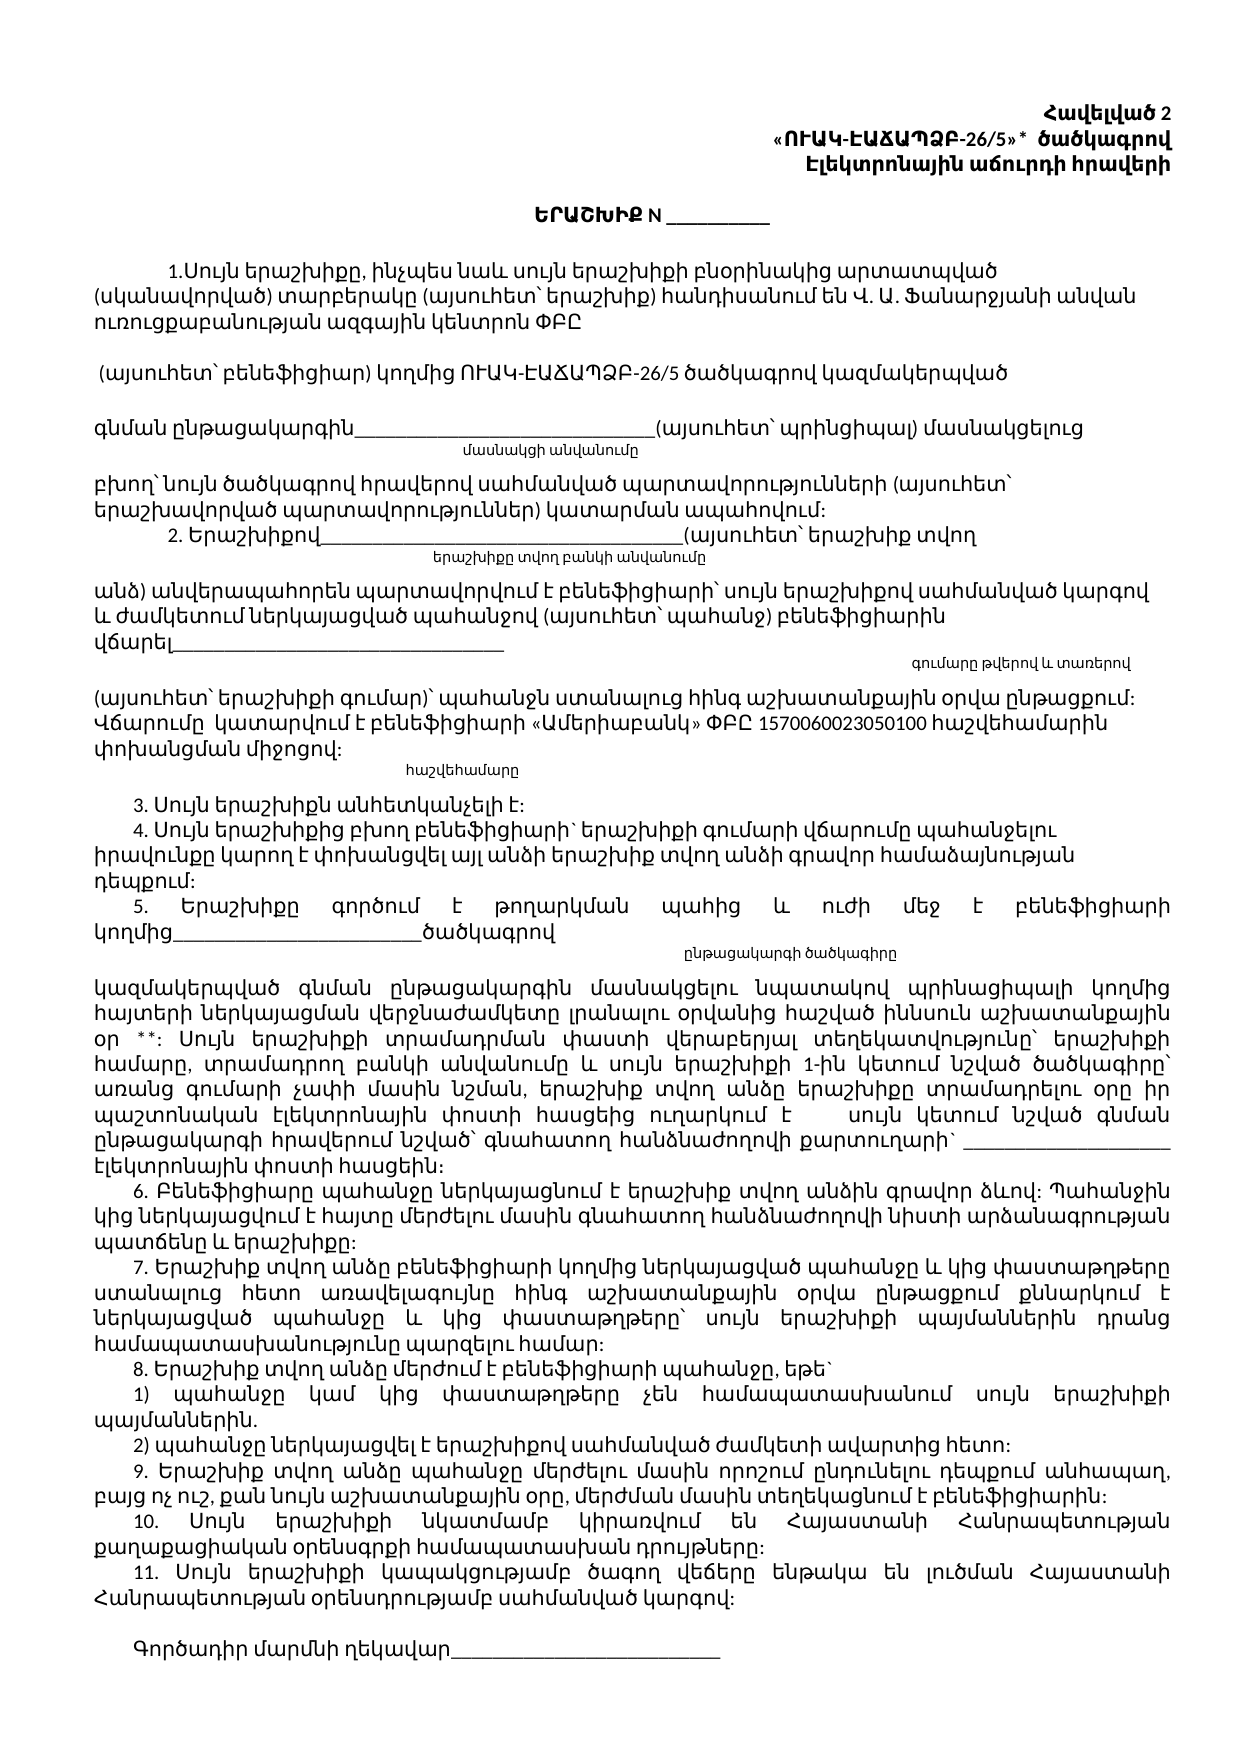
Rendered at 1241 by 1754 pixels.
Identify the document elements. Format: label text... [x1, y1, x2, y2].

text «ՈՒԱԿ-ԷԱՃԱՊՁԲ-26/5»* ծածկագրով [94, 126, 1171, 151]
text 1) պահանջը կամ կից փաստաթղթերը չեն համապատասխանում սույն երաշխիքի պայմաններին. [94, 1382, 1171, 1432]
text 6. Բենեֆիցիարը պահանջը ներկայացնում է երաշխիք տվող անձին գրավոր ձևով: Պահանջին կից ներկայացվում է հայտը մերժելու մասին գնահատող հանձնաժողովի նիստի արձանագրության պատճենը և երաշխիքը: [94, 1178, 1171, 1254]
text 2. Երաշխիքով___________________________________(այսուհետ՝ երաշխիք տվող [94, 522, 1171, 548]
text կազմակերպված գնման ընթացակարգին մասնակցելու նպատակով պրինացիպալի կողմից հայտերի ներկայացման վերջնաժամկետը լրանալու օրվանից հաշված իննսուն աշխատանքային օր **: Սույն երաշխիքի տրամադրման փաստի վերաբերյալ տեղեկատվությունը՝ երաշխիքի համարը, տրամադրող բանկի անվանումը և սույն երաշխիքի 1-ին կետում նշված ծածկագիրը՝ առանց գումարի չափի մասին նշման, երաշխիք տվող անձը երաշխիքը տրամադրելու օրը իր պաշտոնական էլեկտրոնային փոստի հասցեից ուղարկում է սույն կետում նշված գնման ընթացակարգի հրավերում նշված՝ գնահատող հանձնաժողովի քարտուղարի` ____________________ էլեկտրոնային փոստի հասցեին։ [94, 975, 1171, 1178]
text երաշխիքը տվող բանկի անվանումը [94, 548, 1171, 578]
text 11. Սույն երաշխիքի կապակցությամբ ծագող վեճերը ենթակա են լուծման Հայաստանի Հանրապետության օրենսդրությամբ սահմանված կարգով: [94, 1559, 1171, 1610]
text 7. Երաշխիք տվող անձը բենեֆիցիարի կողմից ներկայացված պահանջը և կից փաստաթղթերը ստանալուց հետո առավելագույնը հինգ աշխատանքային օրվա ընթացքում քննարկում է ներկայացված պահանջը և կից փաստաթղթերը՝ սույն երաշխիքի պայմաններին դրանց համապատասխանությունը պարզելու համար: [94, 1254, 1171, 1356]
text 1.Սույն երաշխիքը, ինչպես նաև սույն երաշխիքի բնօրինակից արտատպված (սկանավորված) տարբերակը (այսուհետ՝ երաշխիք) հանդիսանում են Վ. Ա. Ֆանարջյանի անվան ուռուցքաբանության ազգային կենտրոն ՓԲԸ [94, 258, 1171, 334]
text ԵՐԱՇԽԻՔ N __________ [94, 202, 1171, 227]
text հաշվեհամարը [94, 761, 1171, 792]
text (այսուհետ՝ երաշխիքի գումար)՝ պահանջն ստանալուց հինգ աշխատանքային օրվա ընթացքում: Վճարումը կատարվում է բենեֆիցիարի «Ամերիաբանկ» ՓԲԸ 1570060023050100 հաշվեհամարին փոխանցման միջոցով: [94, 685, 1171, 761]
text անձ) անվերապահորեն պարտավորվում է բենեֆիցիարի՝ սույն երաշխիքով սահմանված կարգով և ժամկետում ներկայացված պահանջով (այսուհետ՝ պահանջ) բենեֆիցիարին վճարել________________________________ [94, 578, 1171, 654]
text (այսուհետ՝ բենեֆիցիար) կողմից ՈՒԱԿ-ԷԱՃԱՊՁԲ-26/5 ծածկագրով կազմակերպված [94, 360, 1171, 416]
text 4. Սույն երաշխիքից բխող բենեֆիցիարի` երաշխիքի գումարի վճարումը պահանջելու իրավունքը կարող է փոխանցվել այլ անձի երաշխիք տվող անձի գրավոր համաձայնության դեպքում: [94, 817, 1171, 893]
text 10. Սույն երաշխիքի նկատմամբ կիրառվում են Հայաստանի Հանրապետության քաղաքացիական օրենսգրքի համապատասխան դրույթները: [94, 1509, 1171, 1559]
text 9. Երաշխիք տվող անձը պահանջը մերժելու մասին որոշում ընդունելու դեպքում անհապաղ, բայց ոչ ուշ, քան նույն աշխատանքային օրը, մերժման մասին տեղեկացնում է բենեֆիցիարին: [94, 1458, 1171, 1509]
text ընթացակարգի ծածկագիրը [610, 944, 1171, 975]
text Էլեկտրոնային աճուրդի հրավերի [94, 151, 1171, 177]
text 8. Երաշխիք տվող անձը մերժում է բենեֆիցիարի պահանջը, եթե` [94, 1356, 1171, 1382]
text Գործադիր մարմնի ղեկավար__________________________ [94, 1636, 1171, 1661]
text գումարը թվերով և տառերով [831, 654, 1171, 685]
text գնման ընթացակարգին_____________________________(այսուհետ՝ պրինցիպալ) մասնակցելուց [94, 416, 1171, 441]
text մասնակցի անվանումը [389, 441, 1171, 472]
text 2) պահանջը ներկայացվել է երաշխիքով սահմանված ժամկետի ավարտից հետո: [94, 1432, 1171, 1458]
text 5. Երաշխիքը գործում է թողարկման պահից և ուժի մեջ է բենեֆիցիարի կողմից________________________ծածկագրով [94, 893, 1171, 944]
text Հավելված 2 [94, 100, 1171, 126]
text բխող՝ նույն ծածկագրով հրավերով սահմանված պարտավորությունների (այսուհետ՝ երաշխավորված պարտավորություններ) կատարման ապահովում: [94, 472, 1171, 522]
text 3. Սույն երաշխիքն անհետկանչելի է: [94, 792, 1171, 817]
